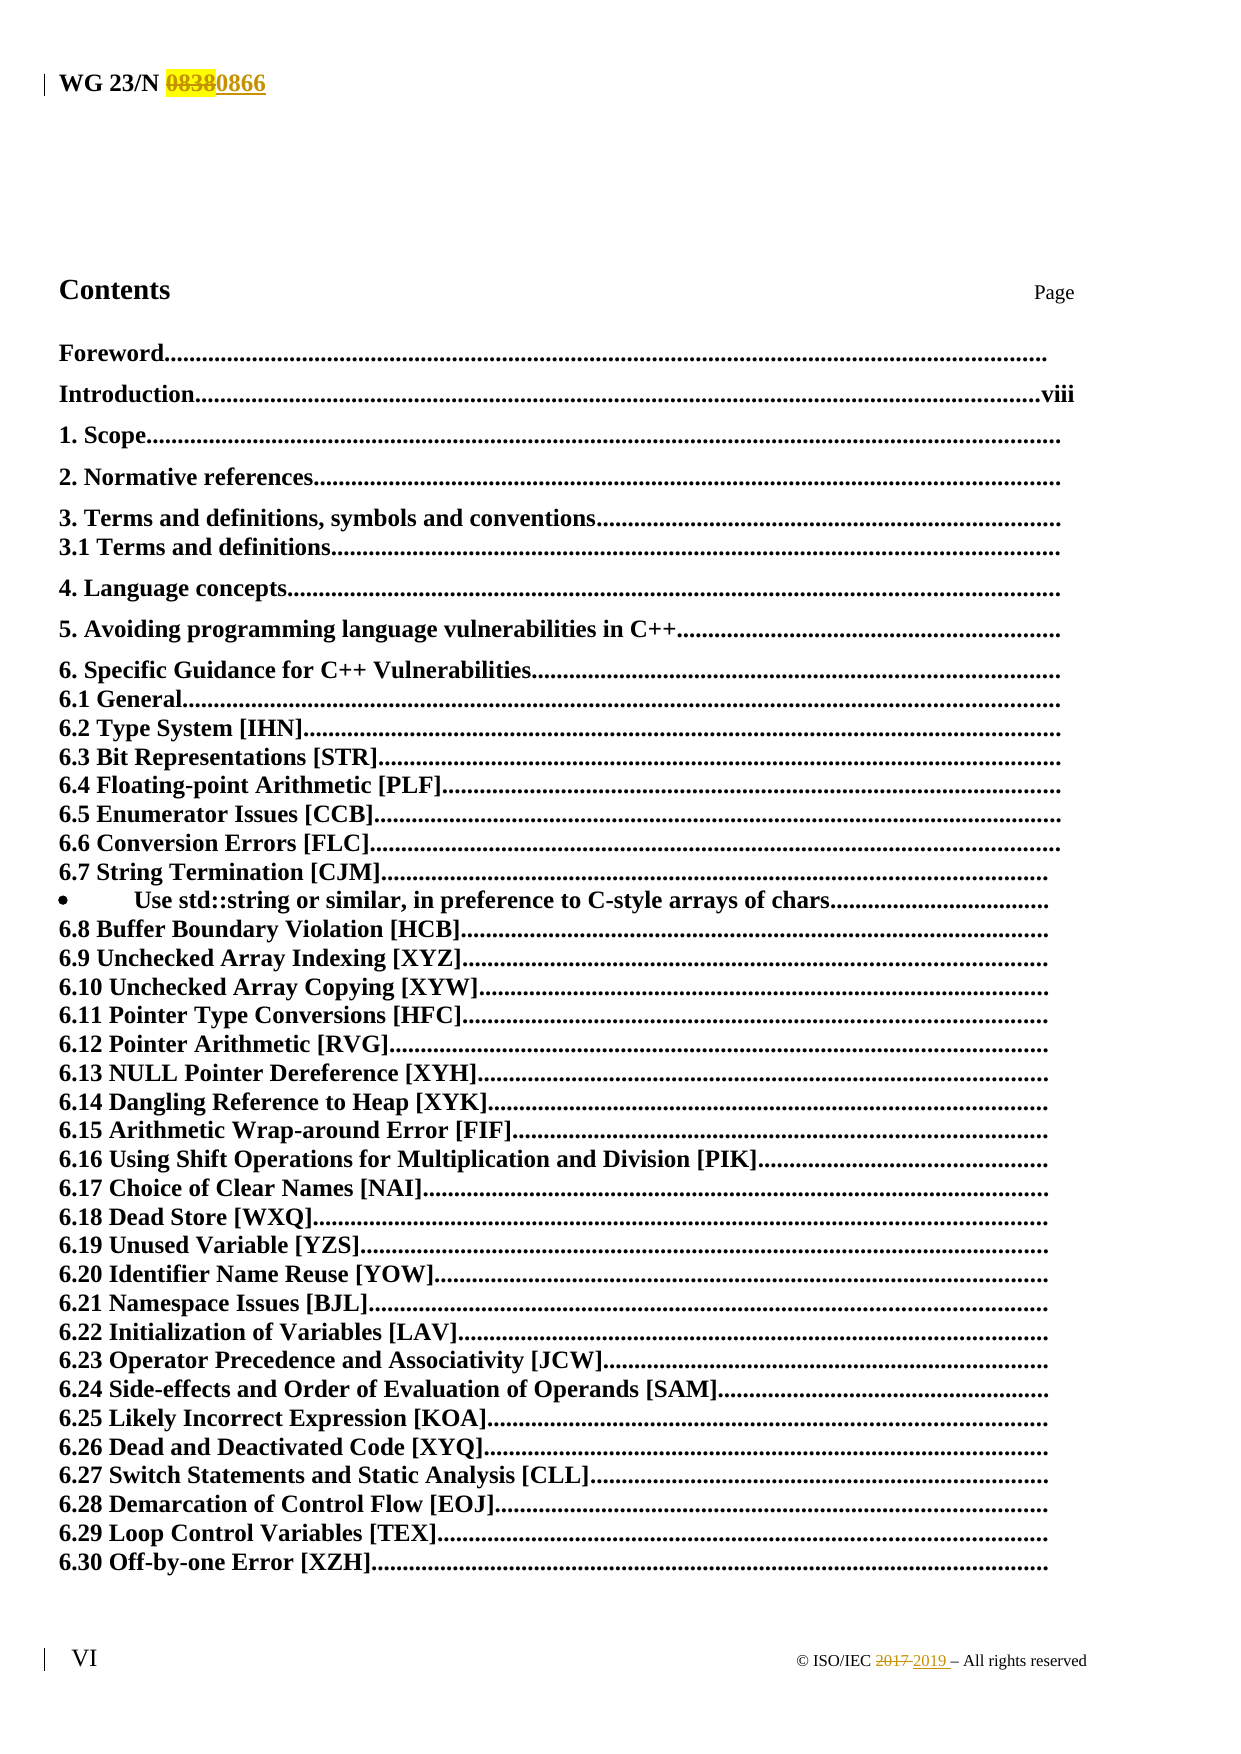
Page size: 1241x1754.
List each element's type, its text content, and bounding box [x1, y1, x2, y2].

text 6.22 Initialization of Variables [LAV] 21 [58, 1317, 1047, 1346]
text 6.9 Unchecked Array Indexing [XYZ] 12 [58, 943, 1047, 972]
text 6.5 Enumerator Issues [CCB] 8 [58, 799, 1047, 828]
text 6.30 Off-by-one Error [XZH] 27 [58, 1547, 1047, 1576]
text 6.29 Loop Control Variables [TEX] 26 [58, 1518, 1047, 1547]
text 6.15 Arithmetic Wrap-around Error [FIF] 18 [58, 1116, 1047, 1144]
text 6.2 Type System [IHN] 6 [58, 713, 1047, 742]
text 6.10 Unchecked Array Copying [XYW] 13 [58, 972, 1047, 1001]
text 6.4 Floating-point Arithmetic [PLF] 8 [58, 771, 1047, 799]
text 3.1 Terms and definitions 1 [58, 532, 1047, 561]
text 6.27 Switch Statements and Static Analysis [CLL] 24 [58, 1461, 1047, 1489]
text 6.8 Buffer Boundary Violation [HCB] 11 [58, 914, 1047, 943]
text 6.28 Demarcation of Control Flow [EOJ] 25 [58, 1489, 1047, 1518]
text 6.11 Pointer Type Conversions [HFC] 13 [58, 1001, 1047, 1029]
text 6.6 Conversion Errors [FLC] 9 [58, 828, 1047, 857]
text 6.16 Using Shift Operations for Multiplication and Division [PIK] 18 [58, 1144, 1047, 1173]
text 6.25 Likely Incorrect Expression [KOA] 22 [58, 1403, 1047, 1432]
text 6.24 Side-effects and Order of Evaluation of Operands [SAM] 21 [58, 1374, 1047, 1403]
text 6.20 Identifier Name Reuse [YOW] 20 [58, 1259, 1047, 1288]
text 5. Avoiding programming language vulnerabilities in C++ 4 [58, 614, 1047, 643]
text Foreword vii [58, 338, 1047, 367]
text 3. Terms and definitions, symbols and conventions 1 [58, 503, 1047, 532]
text  Use std::string or similar, in preference to C-style arrays of chars 11 [58, 886, 1047, 914]
text 6.26 Dead and Deactivated Code [XYQ] 24 [58, 1432, 1047, 1461]
text 6.12 Pointer Arithmetic [RVG] 15 [58, 1029, 1047, 1058]
text 6.7 String Termination [CJM] 10 [58, 857, 1047, 886]
text 6.14 Dangling Reference to Heap [XYK] 16 [58, 1087, 1047, 1116]
text 6.21 Namespace Issues [BJL] 21 [58, 1288, 1047, 1317]
text 6.17 Choice of Clear Names [NAI] 19 [58, 1173, 1047, 1202]
text 6.18 Dead Store [WXQ] 19 [58, 1202, 1047, 1231]
text 2. Normative references 1 [58, 462, 1047, 491]
text 6.23 Operator Precedence and Associativity [JCW] 21 [58, 1346, 1047, 1374]
text 6.3 Bit Representations [STR] 7 [58, 742, 1047, 771]
text 6. Specific Guidance for C++ Vulnerabilities 6 [58, 656, 1047, 684]
text Introduction viii [58, 379, 1047, 408]
text Contents Page [58, 273, 1099, 306]
text 4. Language concepts 4 [58, 573, 1047, 602]
text 6.19 Unused Variable [YZS] 20 [58, 1231, 1047, 1259]
text 6.1 General 6 [58, 684, 1047, 713]
text 6.13 NULL Pointer Dereference [XYH] 16 [58, 1058, 1047, 1087]
text 1. Scope 1 [58, 421, 1047, 449]
